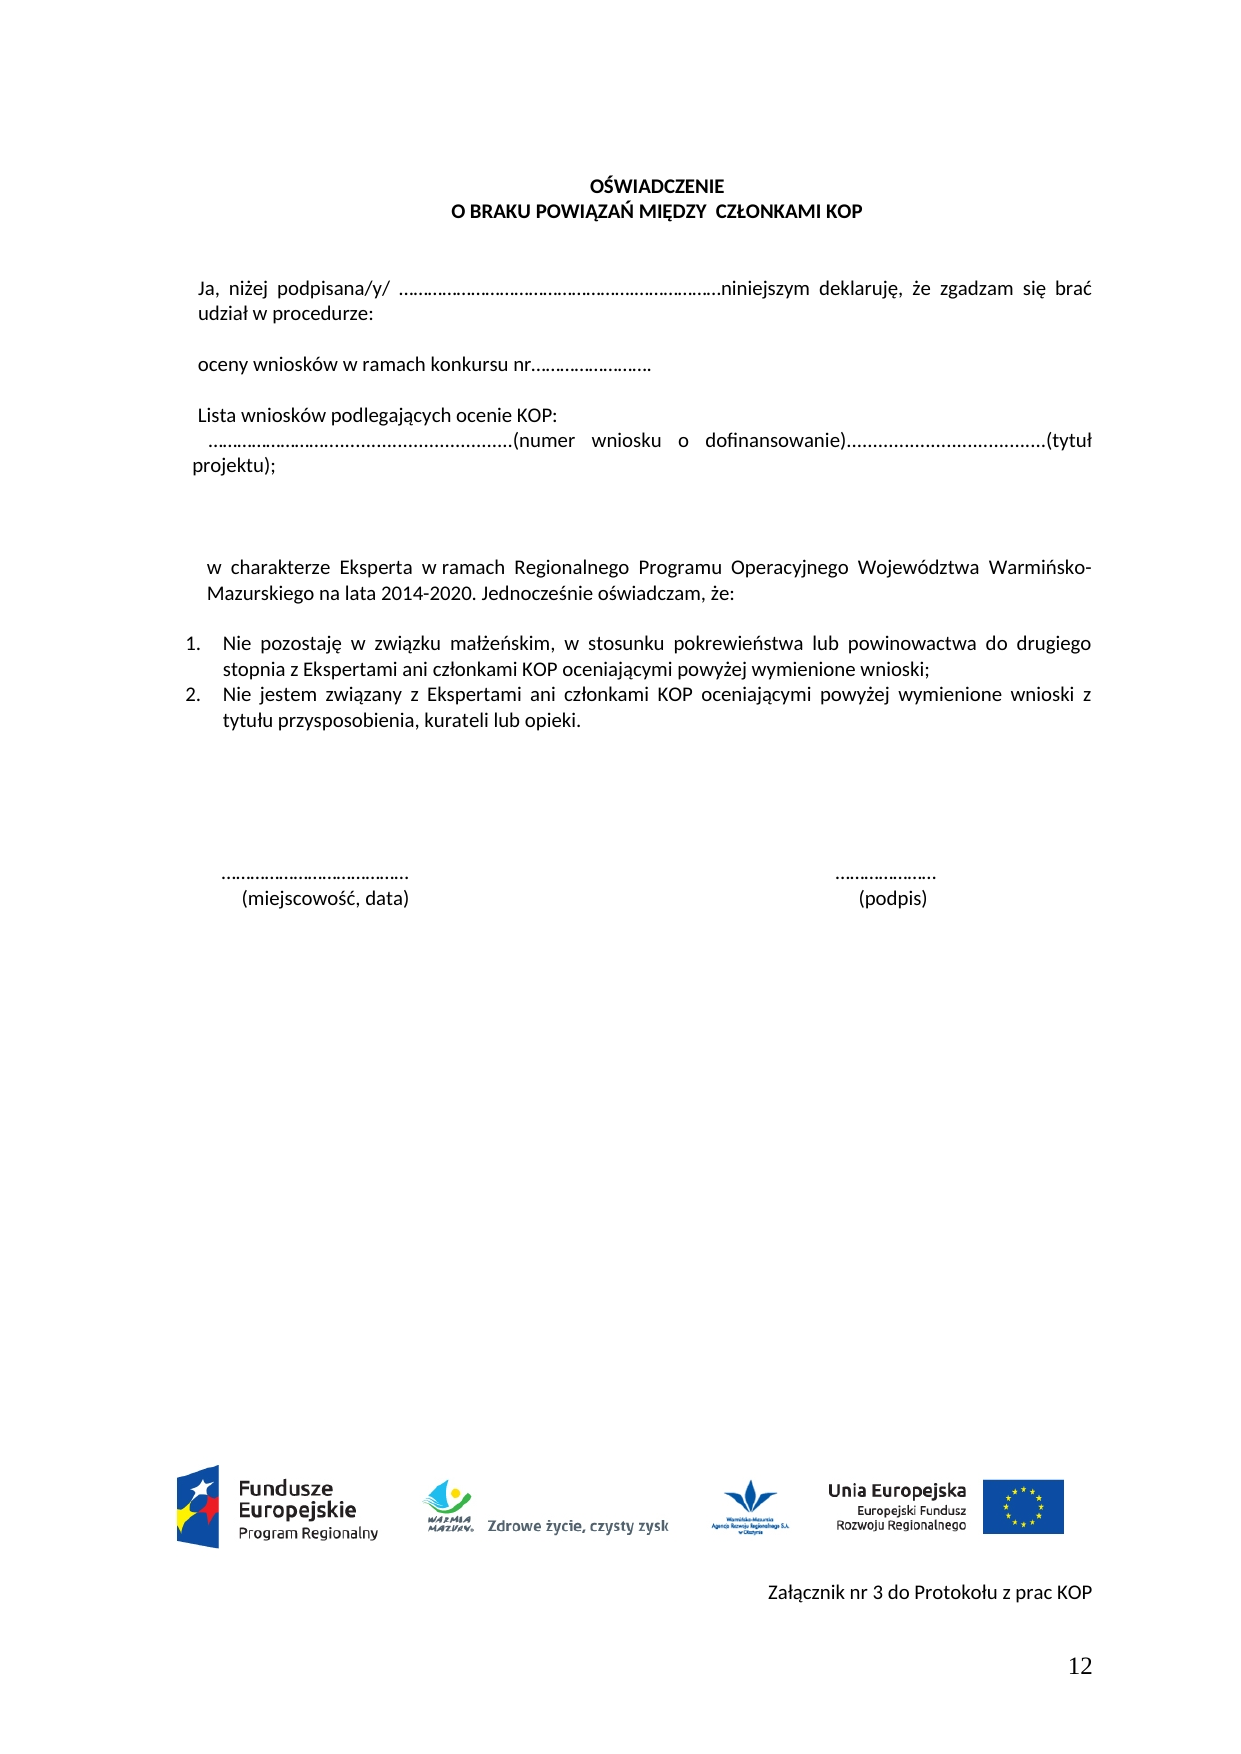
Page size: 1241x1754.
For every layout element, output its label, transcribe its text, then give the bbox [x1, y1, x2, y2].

text Lista wniosków podlegających ocenie KOP: [198, 376, 1093, 427]
text (miejscowość, data) (podpis) [148, 885, 1093, 910]
text oceny wniosków w ramach konkursu nr……………………. [198, 351, 1093, 376]
text Załącznik nr 3 do Protokołu z prac KOP [148, 1579, 1093, 1604]
text Ja, niżej podpisana/y/ ………………………………………….………………niniejszym deklaruję, że zgadzam się brać udział w procedurze: [198, 275, 1093, 326]
text ………………………………… ………………… [148, 859, 1093, 885]
list Nie pozostaję w związku małżeńskim, w stosunku pokrewieństwa lub powinowactwa do drugiego stopnia z Ekspertami ani członkami KOP oceniającymi powyżej wymienione wnioski; [185, 631, 1093, 681]
text O BRAKU POWIĄZAŃ MIĘDZY CZŁONKAMI KOP [148, 198, 1093, 224]
text ……………………....................................(numer wniosku o dofinansowanie)......................................(tytuł projektu); [192, 427, 1093, 478]
list Nie jestem związany z Ekspertami ani członkami KOP oceniającymi powyżej wymienione wnioski z tytułu przysposobienia, kurateli lub opieki. [185, 681, 1093, 732]
text OŚWIADCZENIE [148, 173, 1093, 198]
picture [147, 1441, 1093, 1567]
text w charakterze Eksperta w ramach Regionalnego Programu Operacyjnego Województwa Warmińsko-Mazurskiego na lata 2014-2020. Jednocześnie oświadczam, że: [207, 554, 1093, 605]
